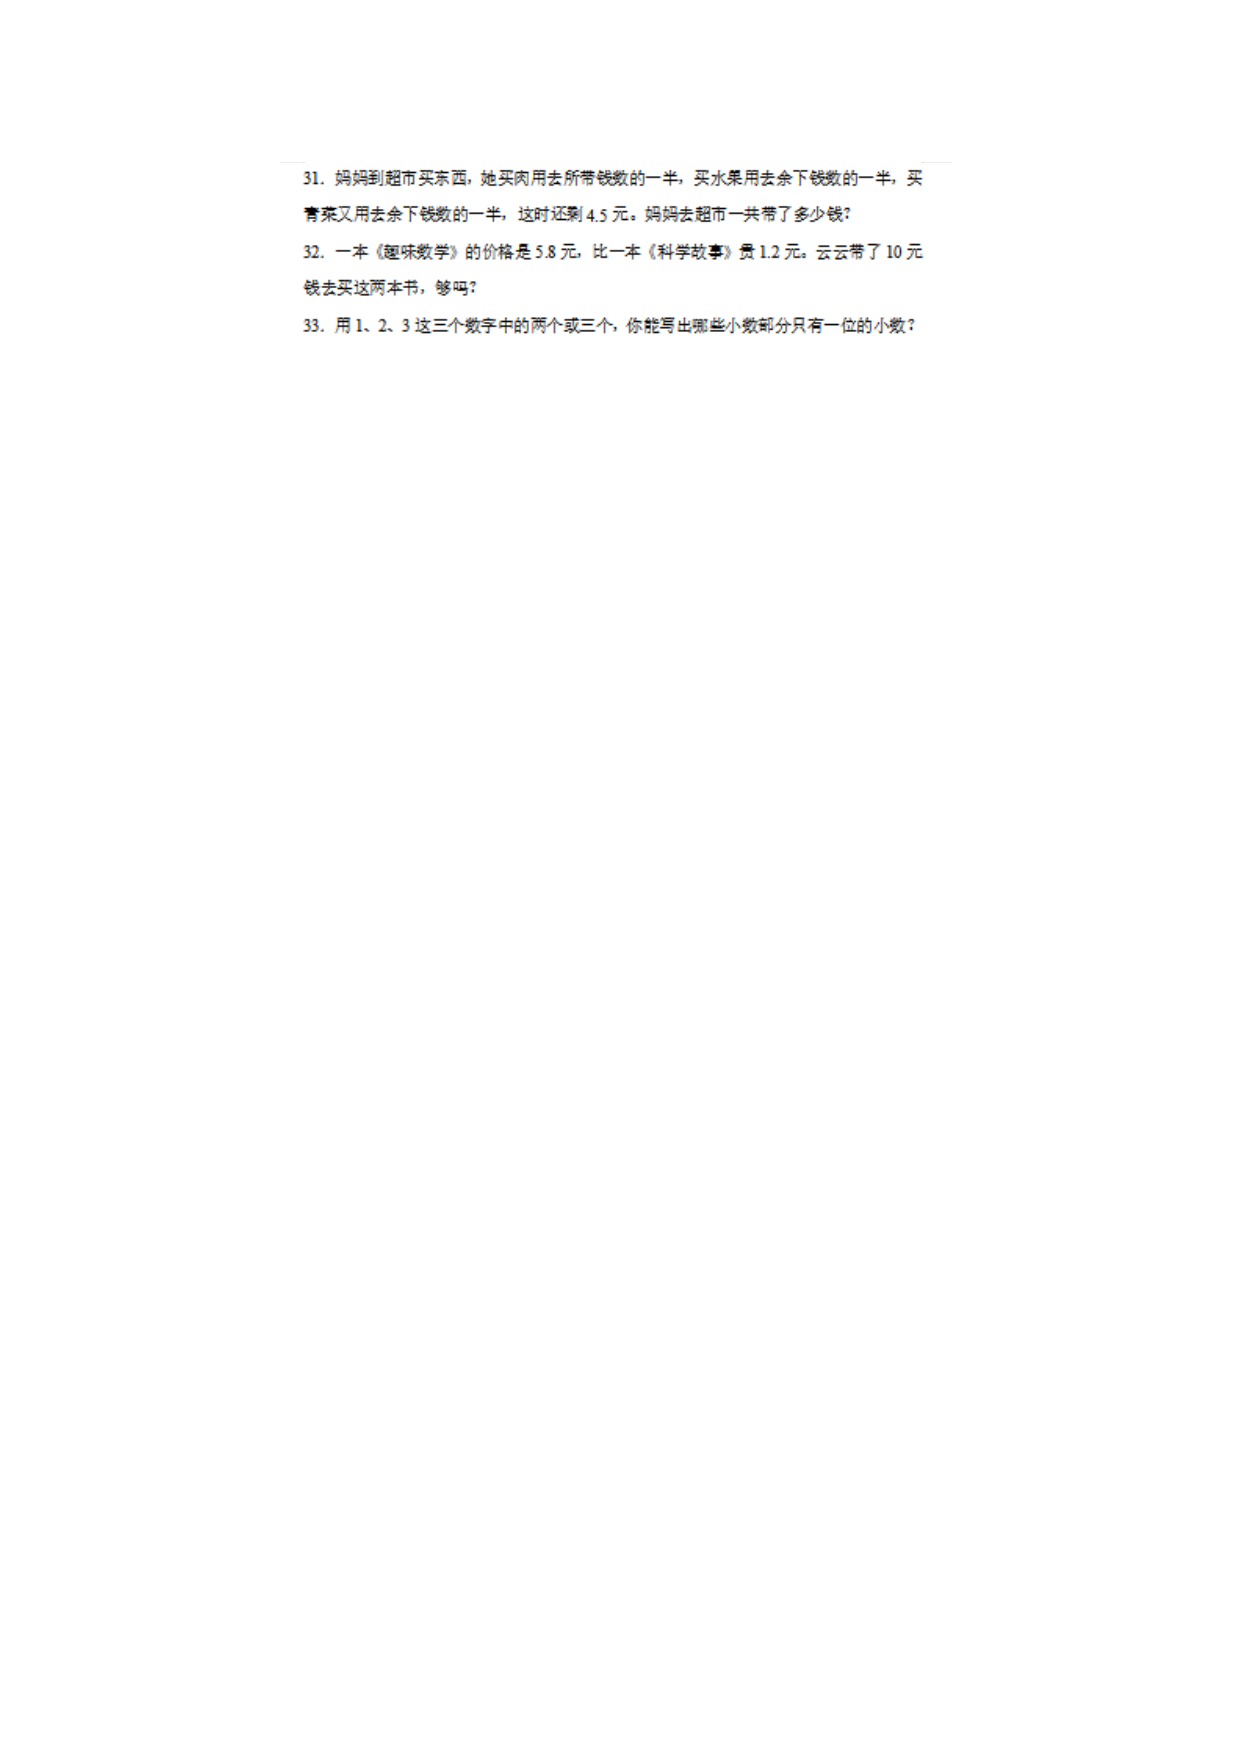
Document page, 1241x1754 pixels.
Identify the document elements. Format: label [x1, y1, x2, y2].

picture [280, 162, 960, 553]
